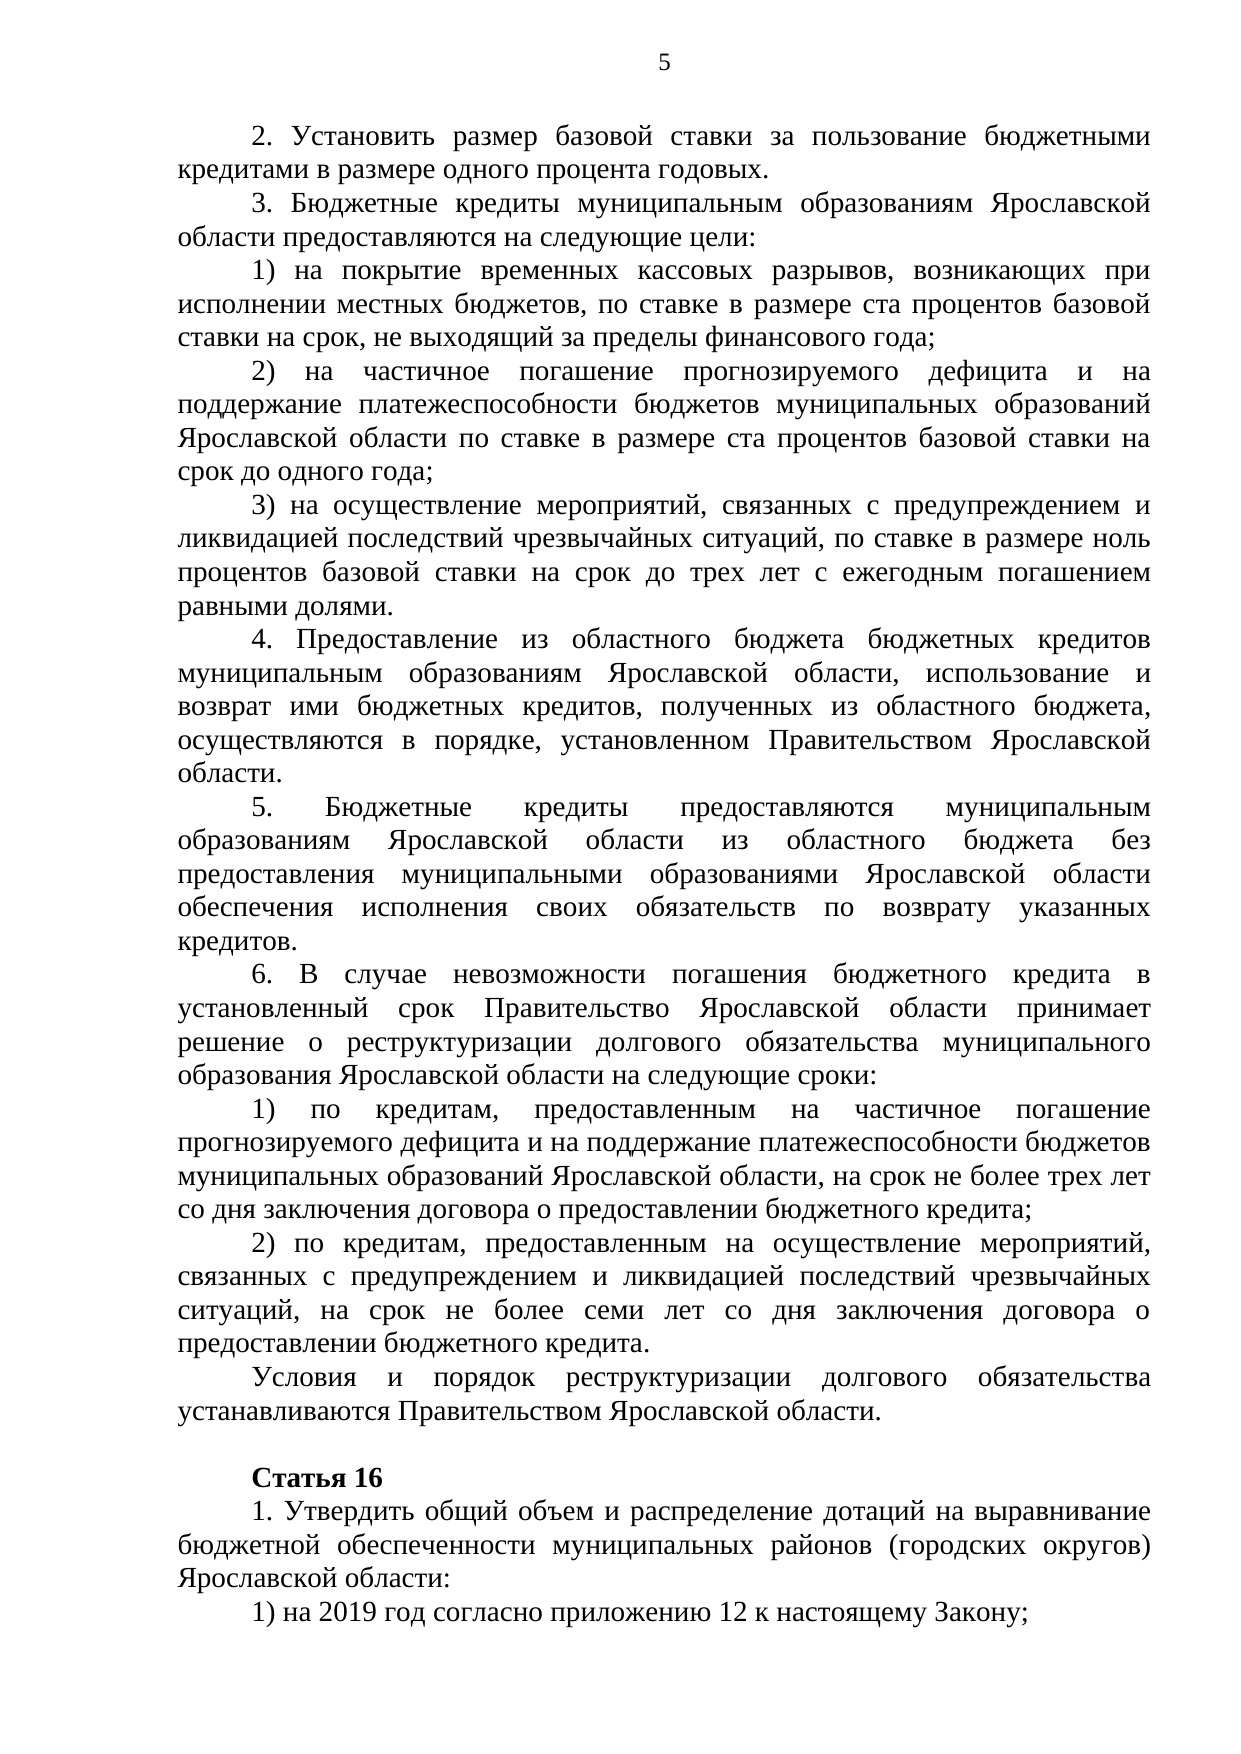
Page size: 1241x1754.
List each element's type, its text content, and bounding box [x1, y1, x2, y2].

text 6. В случае невозможности погашения бюджетного кредита в установленный срок Правительство Ярославской области принимает решение о реструктуризации долгового обязательства муниципального образования Ярославской области на следующие сроки: [177, 957, 1152, 1091]
text 2) по кредитам, предоставленным на осуществление мероприятий, связанных с предупреждением и ликвидацией последствий чрезвычайных ситуаций, на срок не более семи лет со дня заключения договора о предоставлении бюджетного кредита. [177, 1225, 1152, 1359]
text Статья 16 [177, 1460, 1152, 1493]
text 1) на покрытие временных кассовых разрывов, возникающих при исполнении местных бюджетов, по ставке в размере ста процентов базовой ставки на срок, не выходящий за пределы финансового года; [177, 252, 1152, 353]
text 2. Установить размер базовой ставки за пользование бюджетными кредитами в размере одного процента годовых. [177, 118, 1152, 185]
text 1) на 2019 год согласно приложению 12 к настоящему Закону; [177, 1594, 1152, 1627]
text 3. Бюджетные кредиты муниципальным образованиям Ярославской области предоставляются на следующие цели: [177, 185, 1152, 252]
text 3) на осуществление мероприятий, связанных с предупреждением и ликвидацией последствий чрезвычайных ситуаций, по ставке в размере ноль процентов базовой ставки на срок до трех лет с ежегодным погашением равными долями. [177, 487, 1152, 621]
text 2) на частичное погашение прогнозируемого дефицита и на поддержание платежеспособности бюджетов муниципальных образований Ярославской области по ставке в размере ста процентов базовой ставки на срок до одного года; [177, 353, 1152, 487]
text 1) по кредитам, предоставленным на частичное погашение прогнозируемого дефицита и на поддержание платежеспособности бюджетов муниципальных образований Ярославской области, на срок не более трех лет со дня заключения договора о предоставлении бюджетного кредита; [177, 1091, 1152, 1225]
text Условия и порядок реструктуризации долгового обязательства устанавливаются Правительством Ярославской области. [177, 1359, 1152, 1426]
text 1. Утвердить общий объем и распределение дотаций на выравнивание бюджетной обеспеченности муниципальных районов (городских округов) Ярославской области: [177, 1493, 1152, 1594]
text 4. Предоставление из областного бюджета бюджетных кредитов муниципальным образованиям Ярославской области, использование и возврат ими бюджетных кредитов, полученных из областного бюджета, осуществляются в порядке, установленном Правительством Ярославской области. [177, 621, 1152, 789]
text 5. Бюджетные кредиты предоставляются муниципальным образованиям Ярославской области из областного бюджета без предоставления муниципальными образованиями Ярославской области обеспечения исполнения своих обязательств по возврату указанных кредитов. [177, 789, 1152, 957]
